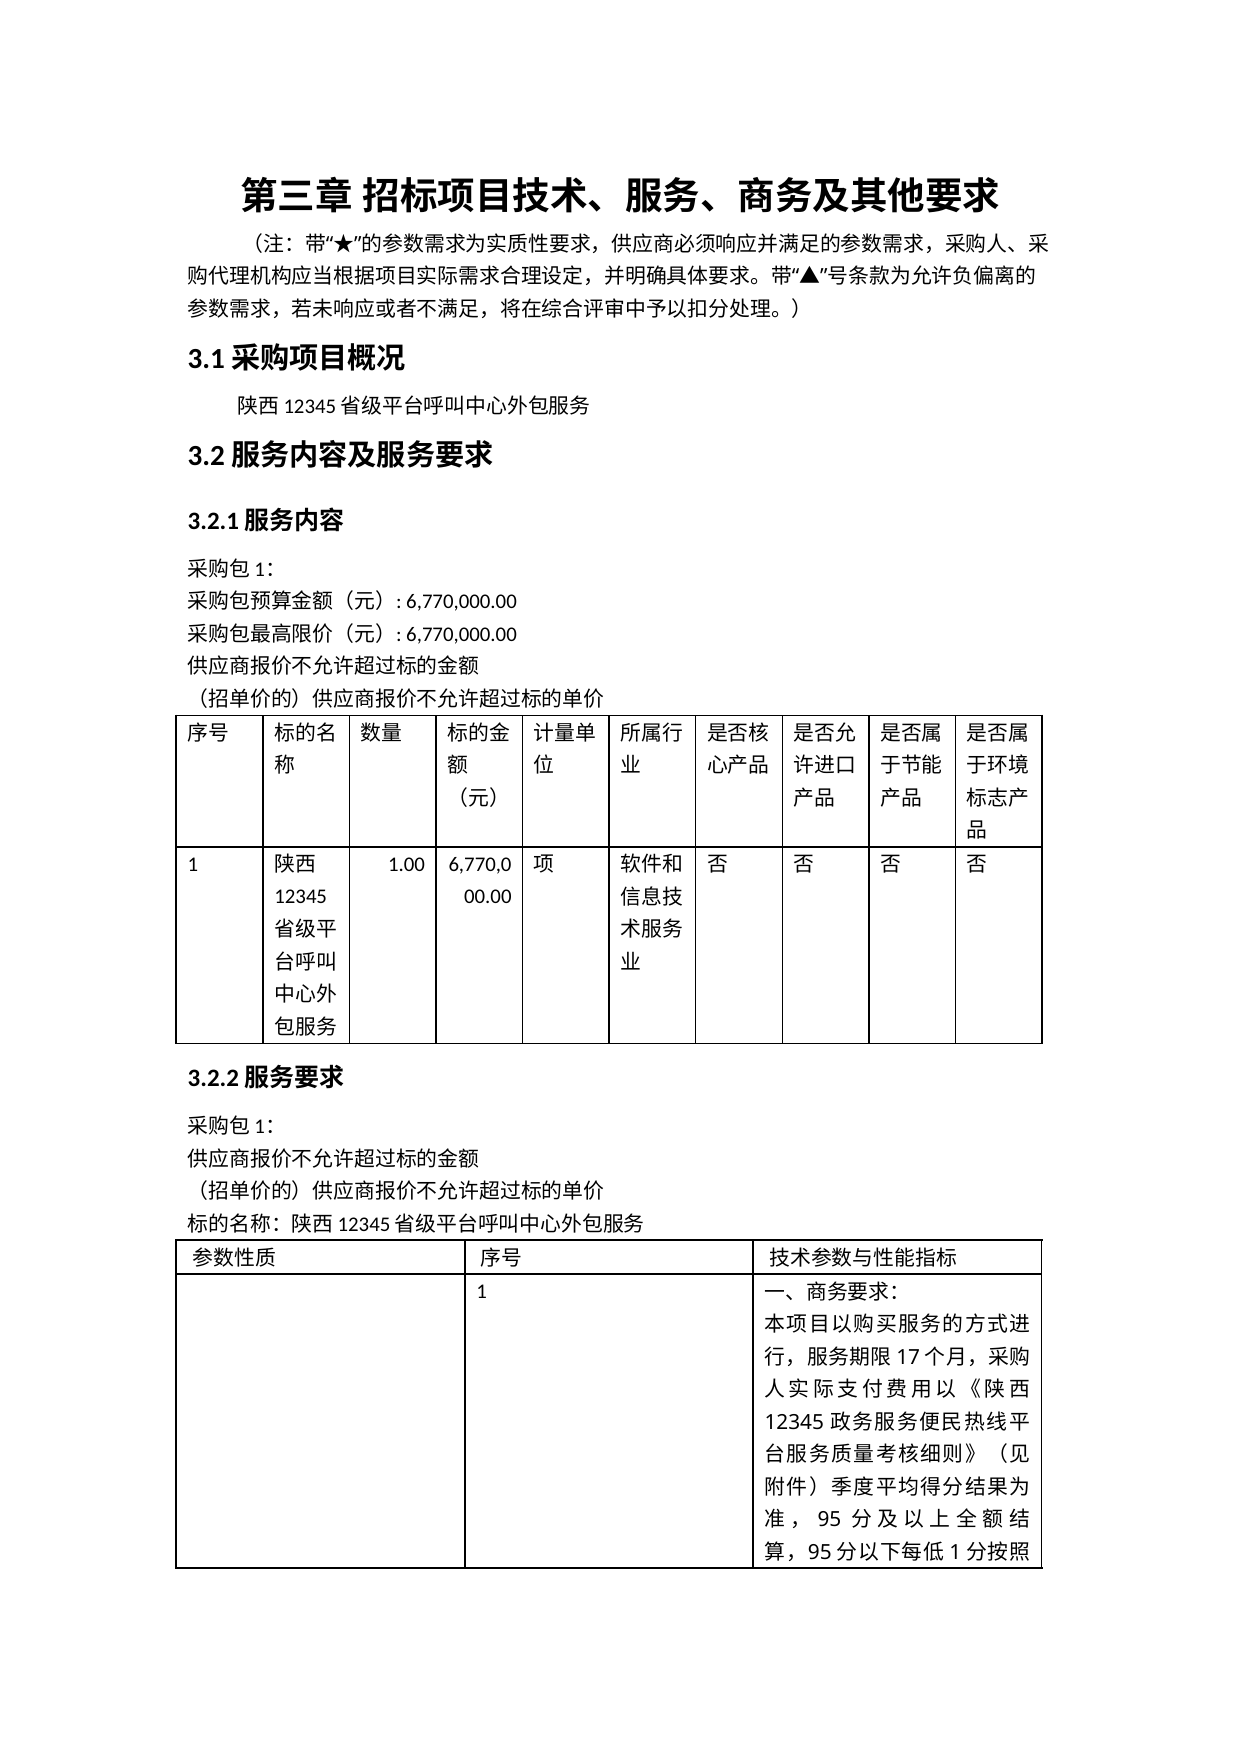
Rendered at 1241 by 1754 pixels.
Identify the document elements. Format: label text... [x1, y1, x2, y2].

table_cell 1 [177, 848, 262, 1043]
table_cell 否 [870, 848, 955, 1043]
table_cell 项 [523, 848, 608, 1043]
text 标的名称：陕西12345省级平台呼叫中心外包服务 [187, 1207, 1053, 1239]
table_cell 6,770,000.00 [437, 848, 522, 1043]
table_header 所属行业 [610, 716, 695, 846]
text 供应商报价不允许超过标的金额 [187, 649, 1053, 682]
table_header 参数性质 [177, 1241, 464, 1273]
text 3.1采购项目概况 [187, 324, 1053, 389]
table_header 序号 [466, 1241, 752, 1273]
table_cell 1 [466, 1275, 752, 1567]
table_header 标的名称 [264, 716, 349, 846]
table_header 技术参数与性能指标 [754, 1241, 1041, 1273]
text 3.2.2服务要求 [187, 1044, 1053, 1109]
text 采购包预算金额（元）: 6,770,000.00 [187, 584, 1053, 617]
text 采购包1： [187, 552, 1053, 584]
table_header 是否允许进口产品 [783, 716, 868, 846]
table_header 是否属于环境标志产品 [956, 716, 1041, 846]
table_header 数量 [350, 716, 435, 846]
table_cell 否 [956, 848, 1041, 1043]
table_cell 陕西12345省级平台呼叫中心外包服务 [264, 848, 349, 1043]
text 采购包1： [187, 1109, 1053, 1142]
text 陕西12345省级平台呼叫中心外包服务 [187, 389, 1053, 422]
text 3.2.1服务内容 [187, 487, 1053, 552]
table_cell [754, 1275, 1041, 1567]
text （招单价的）供应商报价不允许超过标的单价 [187, 1174, 1053, 1207]
text 3.2服务内容及服务要求 [187, 422, 1053, 487]
table_header 是否属于节能产品 [870, 716, 955, 846]
text 采购包最高限价（元）: 6,770,000.00 [187, 617, 1053, 649]
text 供应商报价不允许超过标的金额 [187, 1142, 1053, 1174]
table_cell 否 [783, 848, 868, 1043]
table_header 序号 [177, 716, 262, 846]
table_cell 否 [696, 848, 782, 1043]
text 第三章 招标项目技术、服务、商务及其他要求 [187, 162, 1053, 227]
table_header 计量单位 [523, 716, 608, 846]
table_header 标的金额 （元） [437, 716, 522, 846]
table_cell 软件和信息技术服务业 [610, 848, 695, 1043]
text （招单价的）供应商报价不允许超过标的单价 [187, 682, 1053, 714]
table_cell 1.00 [350, 848, 435, 1043]
table_cell [177, 1275, 464, 1567]
table_header 是否核心产品 [696, 716, 782, 846]
text （注：带“★”的参数需求为实质性要求，供应商必须响应并满足的参数需求，采购人、采购代理机构应当根据项目实际需求合理设定，并明确具体要求。带“▲”号条款为允许负偏离的参数需求，若未响应或者不满足，将在综合评审中予以扣分处理。） [187, 227, 1053, 324]
